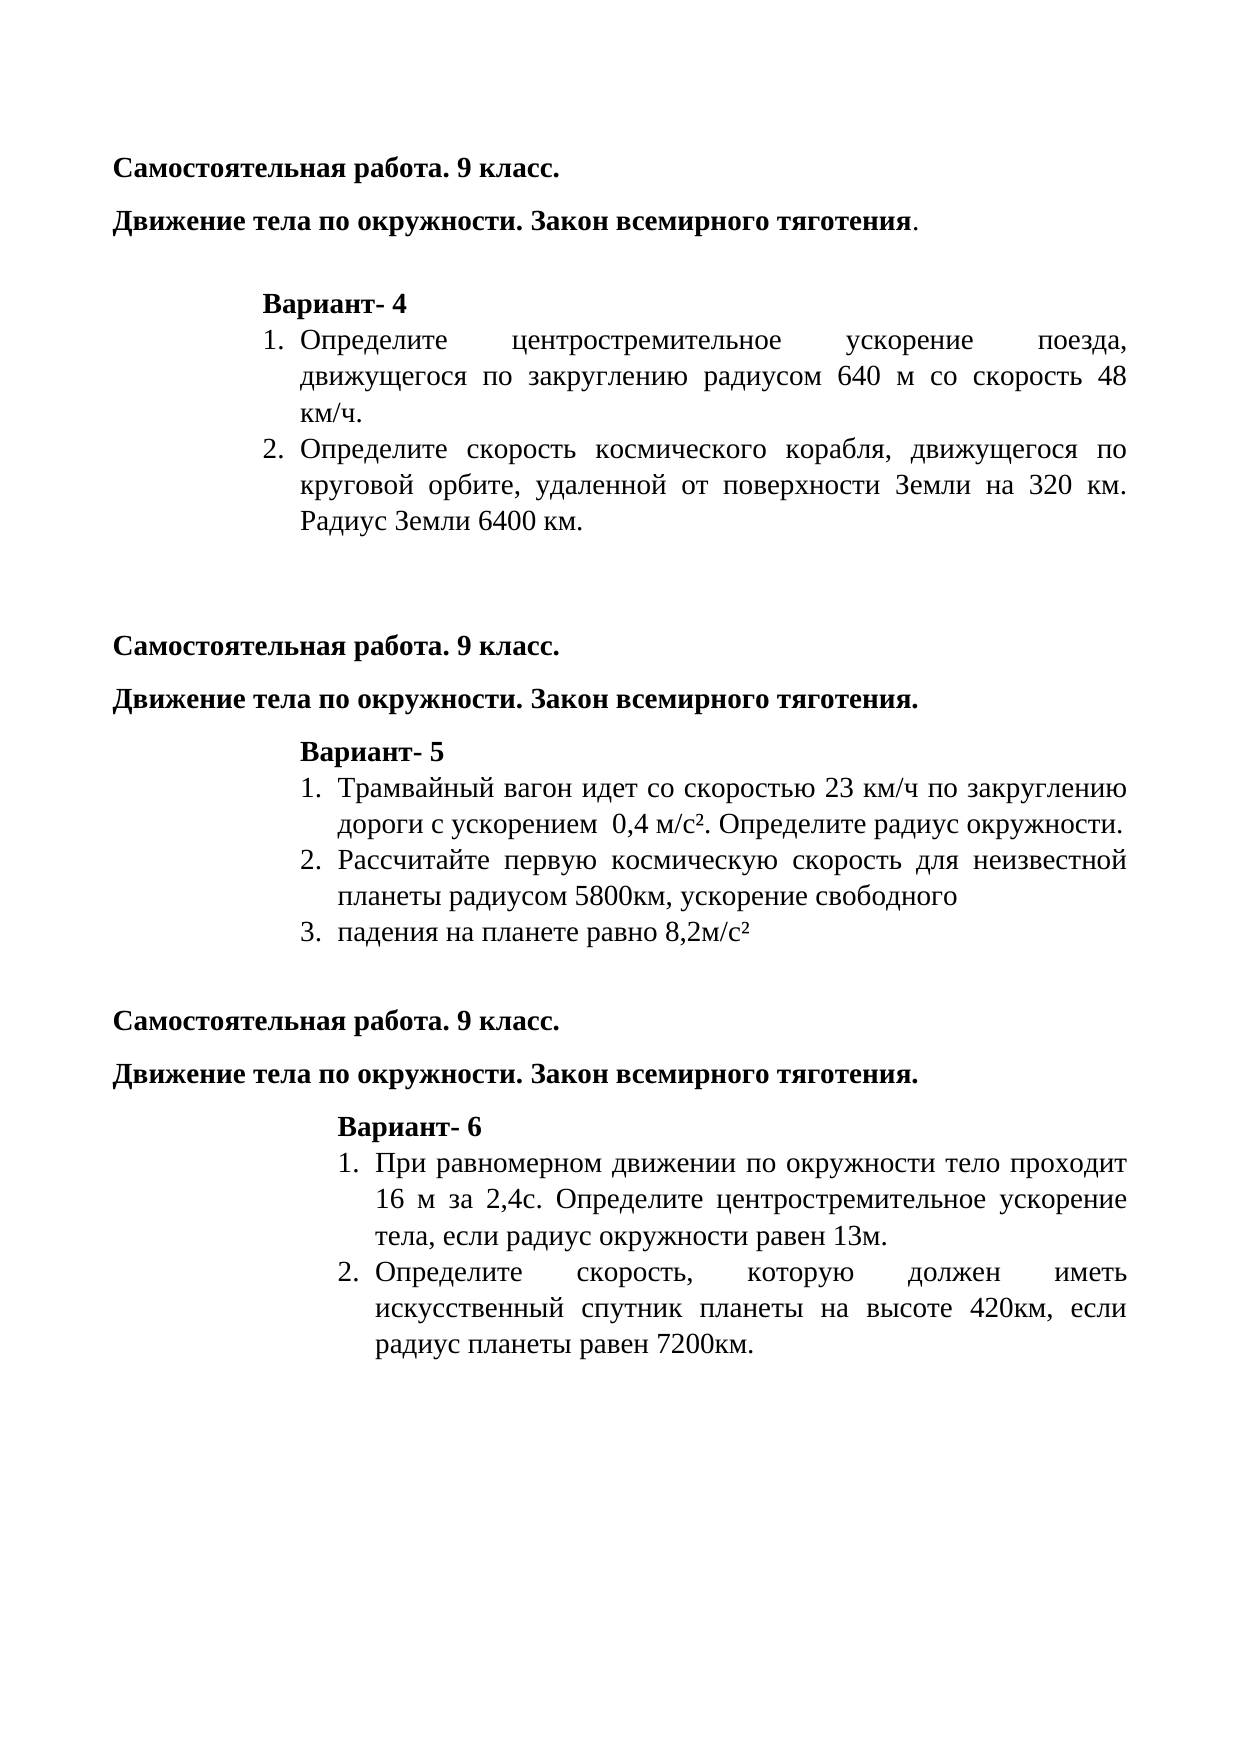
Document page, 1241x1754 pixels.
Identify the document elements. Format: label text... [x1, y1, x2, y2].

list падения на планете равно 8,2м/с² [300, 914, 1128, 948]
list Вариант- 4 [262, 286, 1128, 320]
text Движение тела по окружности. Закон всемирного тяготения. [112, 681, 1128, 714]
list Определите центростремительное ускорение поезда, движущегося по закруглению радиусом 640 м со скорость 48 км/ч. [262, 322, 1128, 428]
list При равномерном движении по окружности тело проходит 16 м за 2,4с. Определите центростремительное ускорение тела, если радиус окружности равен 13м. [337, 1145, 1128, 1251]
list Рассчитайте первую космическую скорость для неизвестной планеты радиусом 5800км, ускорение свободного [300, 842, 1128, 912]
text Самостоятельная работа. 9 класс. [112, 1003, 1128, 1037]
list Определите скорость, которую должен иметь искусственный спутник планеты на высоте 420км, если радиус планеты равен 7200км. [337, 1254, 1128, 1359]
list Определите скорость космического корабля, движущегося по круговой орбите, удаленной от поверхности Земли на 320 км. Радиус Земли 6400 км. [262, 431, 1128, 537]
list Вариант- 5 [300, 734, 1128, 767]
list Трамвайный вагон идет со скоростью 23 км/ч по закруглению дороги с ускорением 0,4 м/с². Определите радиус окружности. [300, 770, 1128, 840]
list Вариант- 6 [337, 1109, 1128, 1143]
text Движение тела по окружности. Закон всемирного тяготения. [112, 203, 1128, 236]
text Самостоятельная работа. 9 класс. [112, 150, 1128, 183]
text Самостоятельная работа. 9 класс. [112, 628, 1128, 662]
text Движение тела по окружности. Закон всемирного тяготения. [112, 1056, 1128, 1090]
